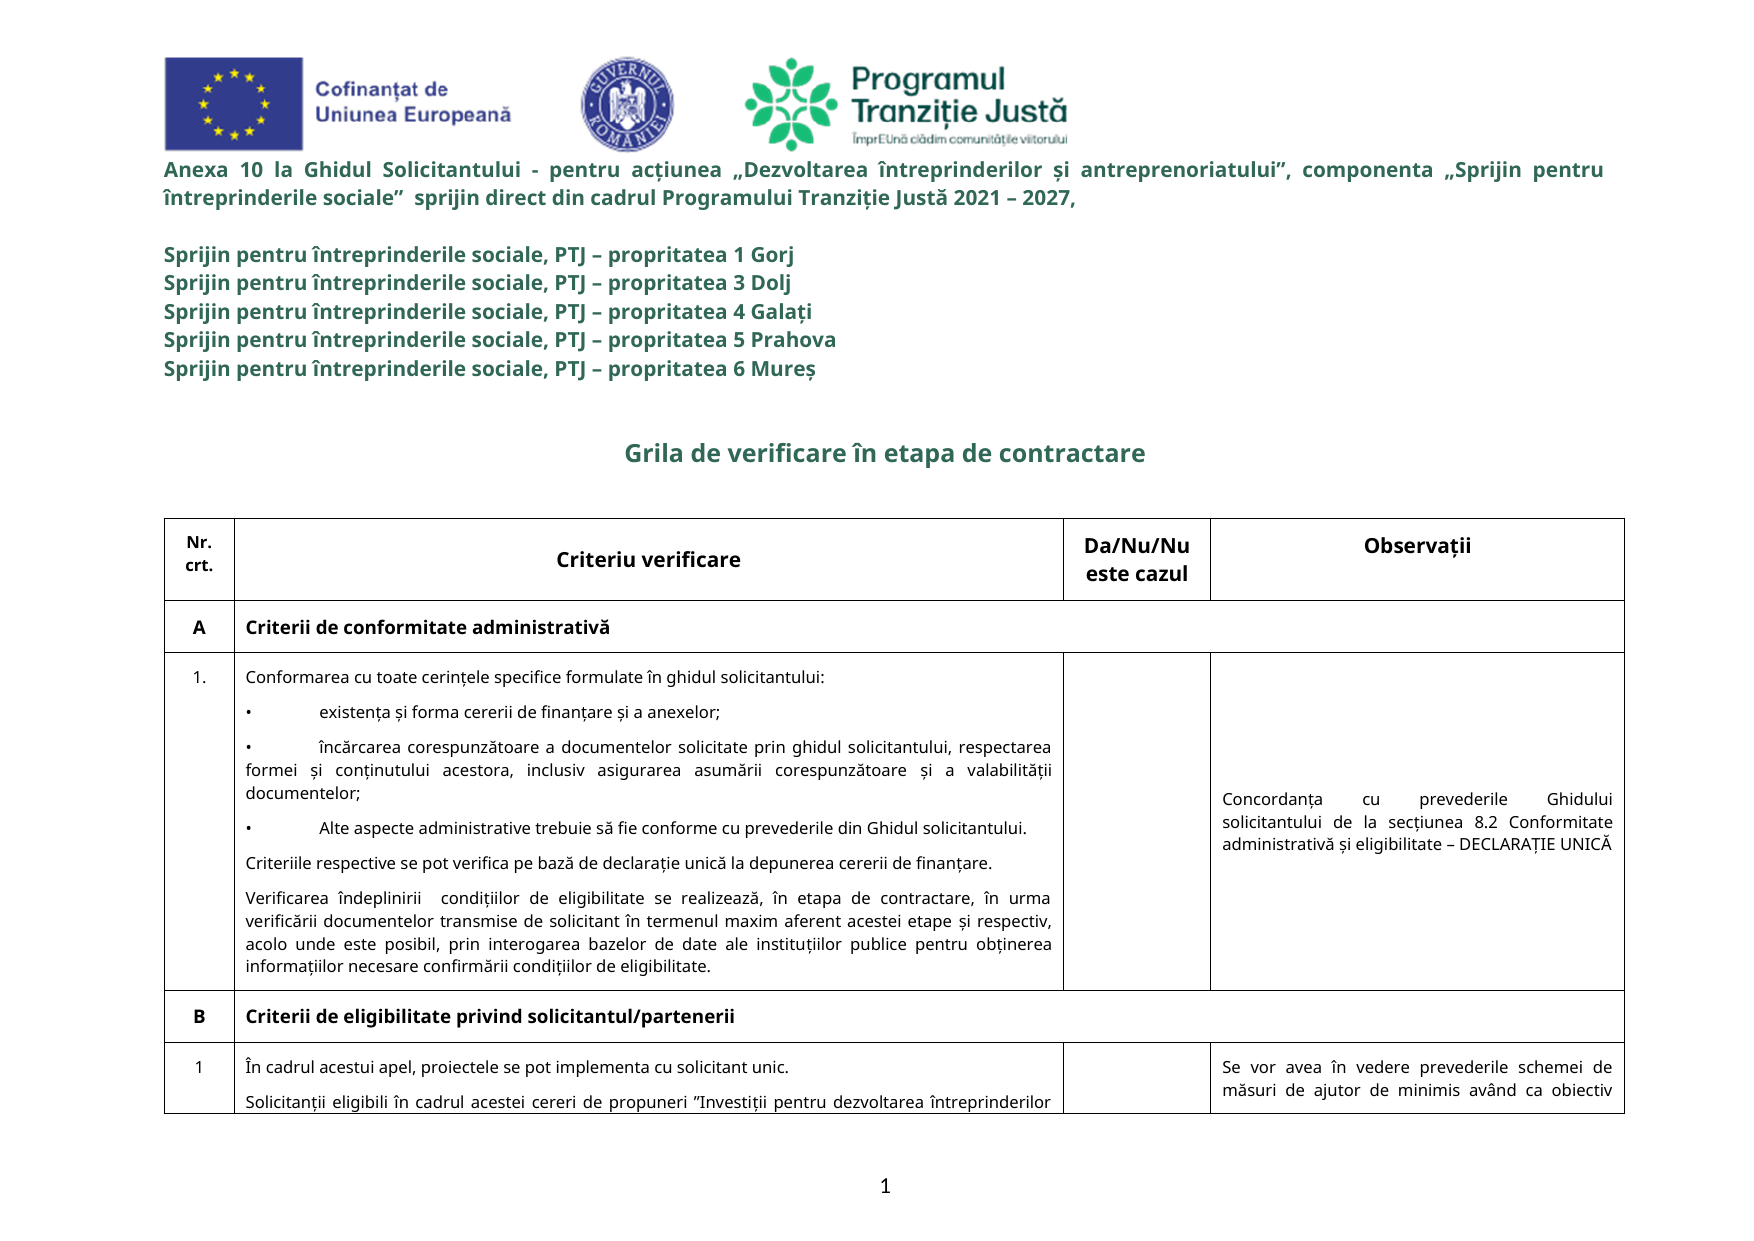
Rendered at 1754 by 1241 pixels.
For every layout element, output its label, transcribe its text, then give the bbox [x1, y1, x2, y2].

table_header Da/Nu/Nu este cazul [1064, 519, 1210, 600]
text Sprijin pentru întreprinderile sociale, PTJ – propritatea 1 Gorj [164, 240, 1606, 268]
table_cell B [165, 991, 234, 1042]
table_cell [1064, 653, 1210, 990]
table_cell [1064, 1043, 1210, 1113]
table_cell 1 [165, 1043, 234, 1113]
picture [163, 56, 1068, 155]
text Sprijin pentru întreprinderile sociale, PTJ – propritatea 3 Dolj [164, 268, 1606, 297]
table_cell Concordanța cu prevederile Ghidului solicitantului de la secțiunea 8.2 Conformitate administrativă și eligibilitate – DECLARAȚIE UNICĂ [1211, 653, 1624, 990]
text Anexa 10 la Ghidul Solicitantului - pentru acțiunea „Dezvoltarea întreprinderilor și antreprenoriatului”, componenta „Sprijin pentru întreprinderile sociale” sprijin direct din cadrul Programului Tranziție Justă 2021 – 2027, [164, 155, 1606, 212]
table_cell Criterii de conformitate administrativă [235, 601, 1624, 652]
text Sprijin pentru întreprinderile sociale, PTJ – propritatea 5 Prahova [164, 325, 1606, 354]
text Sprijin pentru întreprinderile sociale, PTJ – propritatea 4 Galați [164, 297, 1606, 325]
table_cell Criterii de eligibilitate privind solicitantul/partenerii [235, 991, 1624, 1042]
table_header Observații [1211, 519, 1624, 600]
table_cell A [165, 601, 234, 652]
table_header Nr. crt. [165, 519, 234, 600]
text Grila de verificare în etapa de contractare [164, 436, 1606, 470]
table_cell 1. [165, 653, 234, 990]
text Sprijin pentru întreprinderile sociale, PTJ – propritatea 6 Mureș [164, 354, 1606, 382]
table_cell Conformarea cu toate cerinţele specifice formulate în ghidul solicitantului: • existenţa şi forma cererii de finanţare şi a anexelor; • încărcarea corespunzătoare a documentelor solicitate prin ghidul solicitantului, respectarea formei și conținutului acestora, inclusiv asigurarea asumării corespunzătoare și a valabilității documentelor; • Alte aspecte administrative trebuie să fie conforme cu prevederile din Ghidul solicitantului. Criteriile respective se pot verifica pe bază de declarație unică la depunerea cererii de finanțare. Verificarea îndeplinirii condițiilor de eligibilitate se realizează, în etapa de contractare, în urma verificării documentelor transmise de solicitant în termenul maxim aferent acestei etape și respectiv, acolo unde este posibil, prin interogarea bazelor de date ale instituțiilor publice pentru obținerea informațiilor necesare confirmării condițiilor de eligibilitate. [235, 653, 1063, 990]
table_header Criteriu verificare [235, 519, 1063, 600]
